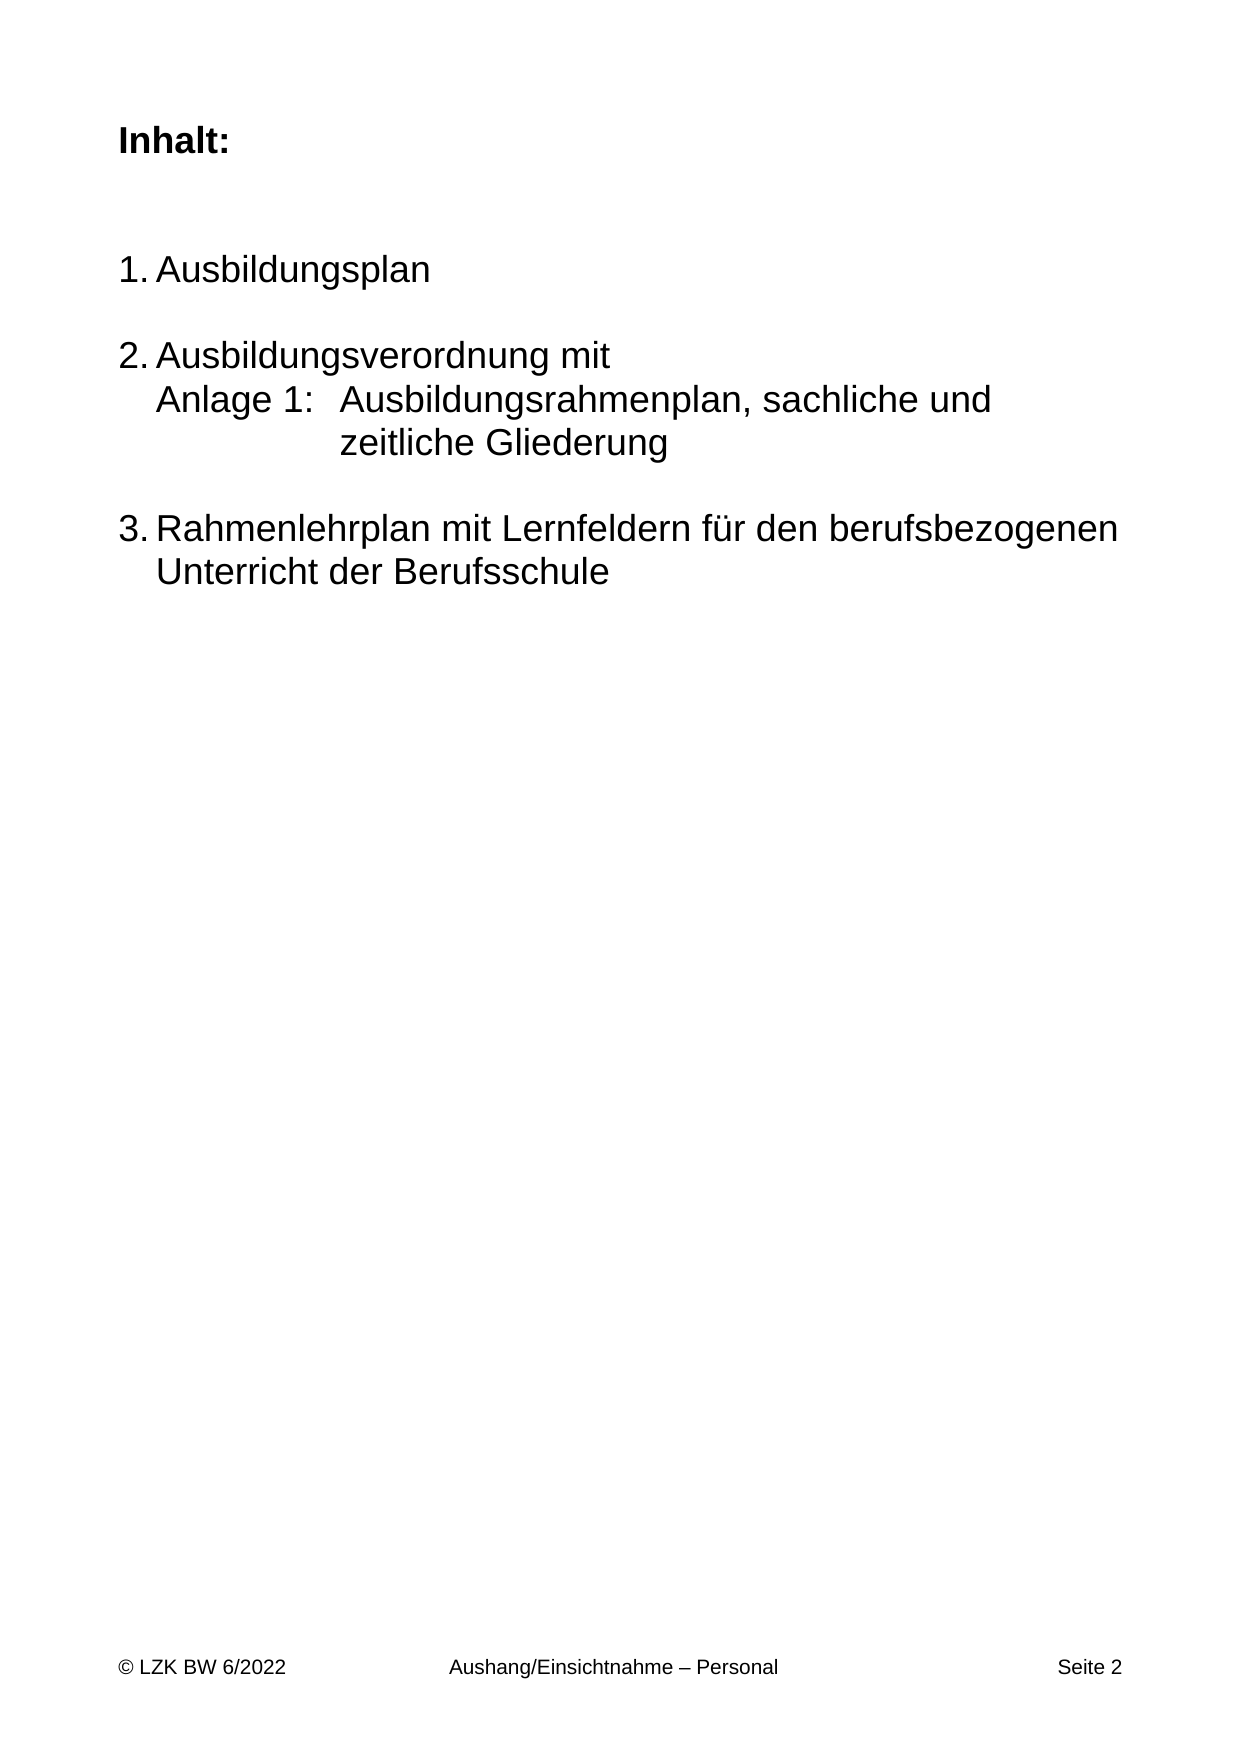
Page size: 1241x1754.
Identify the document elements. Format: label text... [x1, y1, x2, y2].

list Ausbildungsplan [118, 247, 1122, 291]
text Anlage 1: Ausbildungsrahmenplan, sachliche und [156, 377, 1122, 420]
text Inhalt: [118, 118, 1122, 161]
list Ausbildungsverordnung mit [118, 334, 1122, 377]
text zeitliche Gliederung [303, 420, 1122, 463]
list Rahmenlehrplan mit Lernfeldern für den berufsbezogenen Unterricht der Berufsschule [118, 506, 1122, 592]
